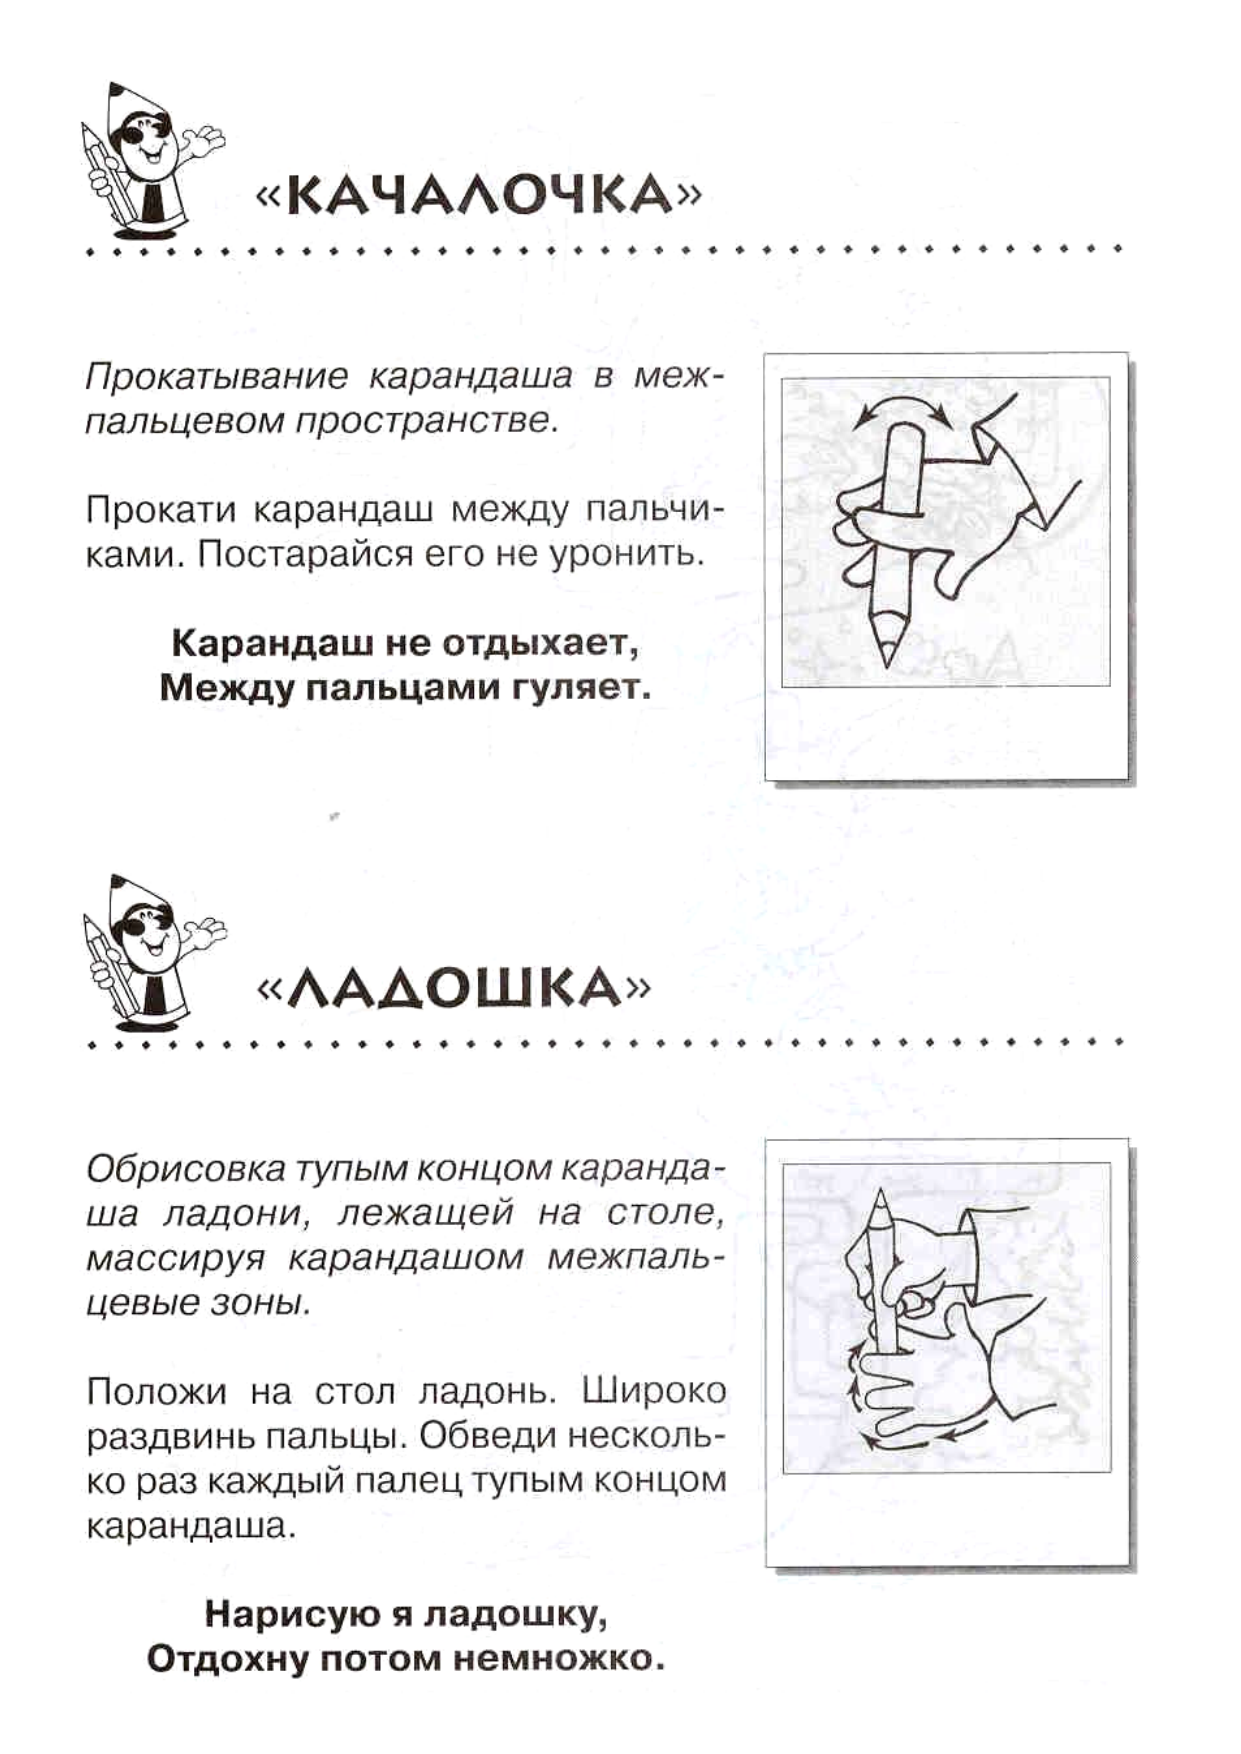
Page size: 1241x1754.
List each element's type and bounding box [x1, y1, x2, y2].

picture [59, 59, 1167, 1695]
